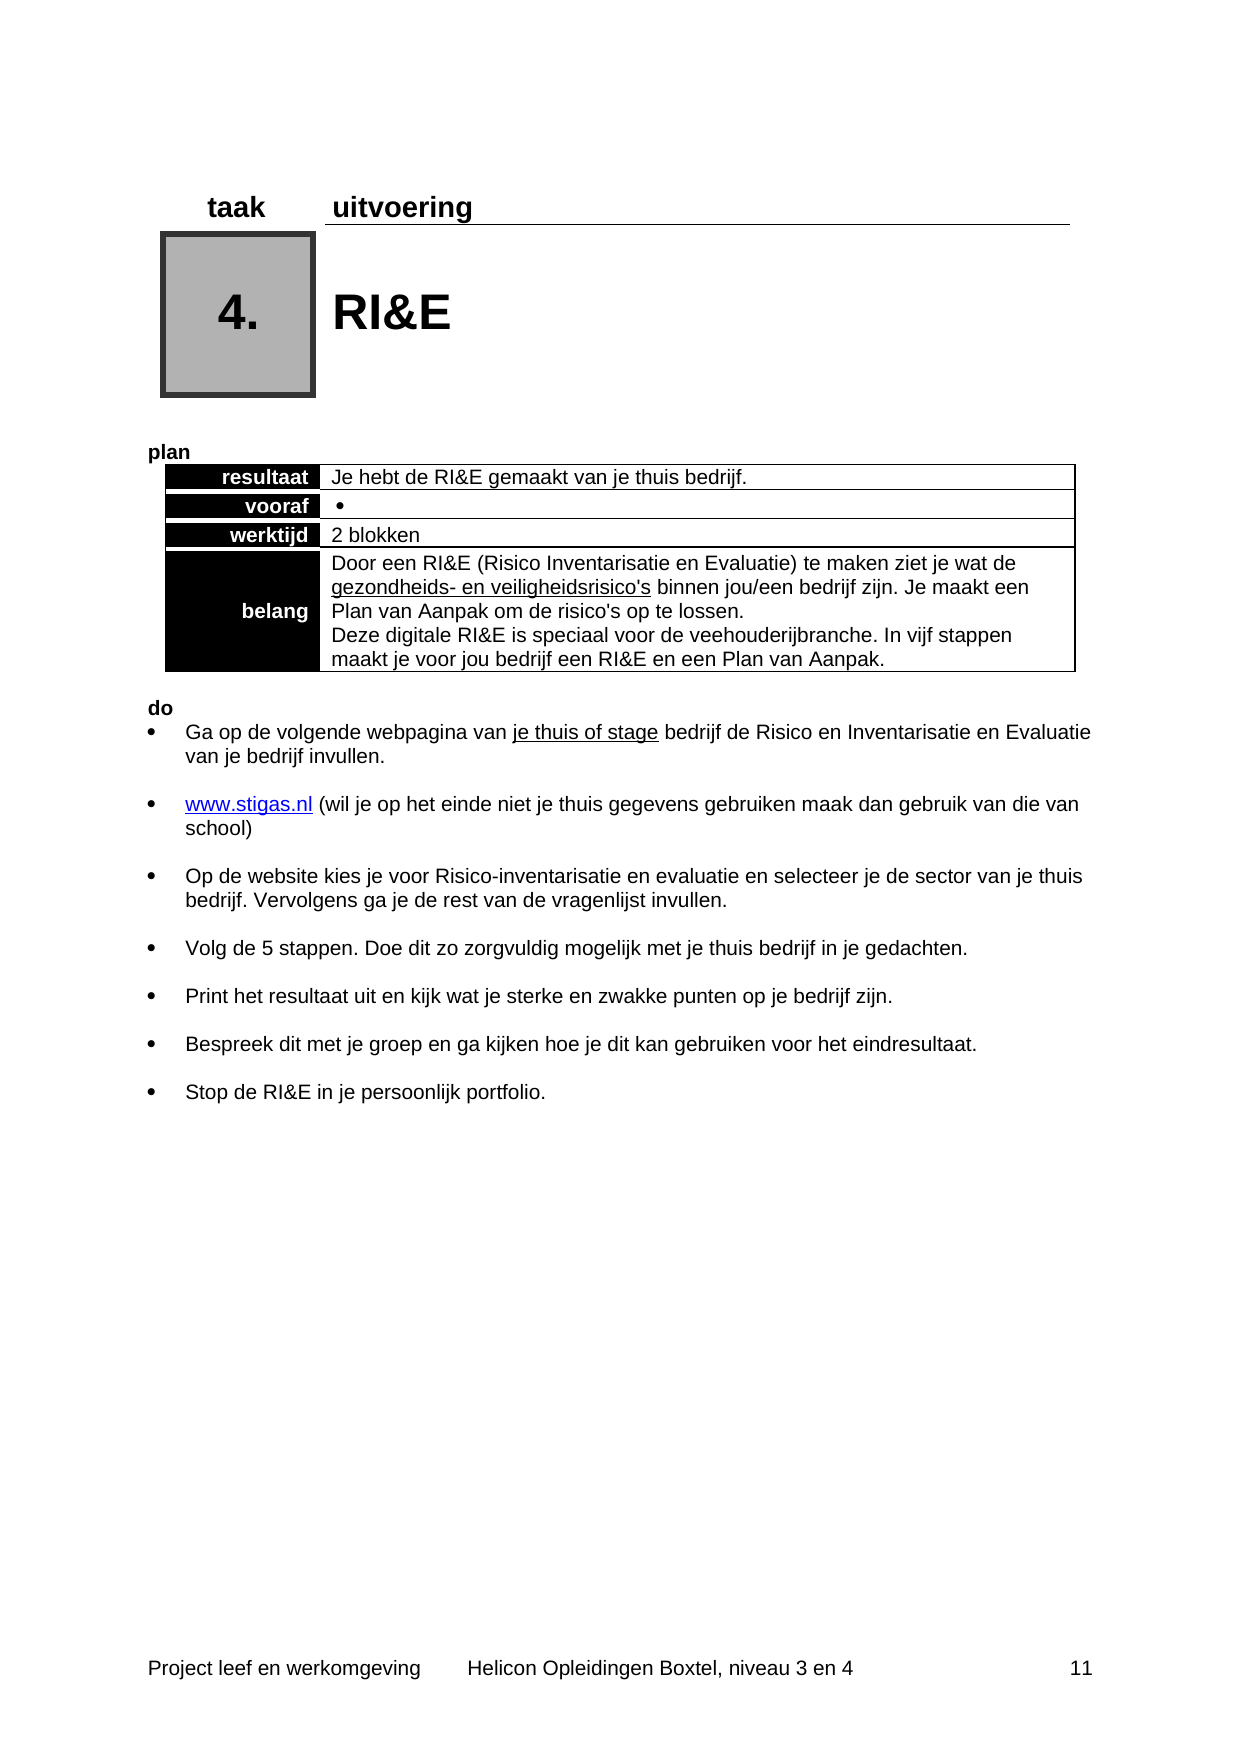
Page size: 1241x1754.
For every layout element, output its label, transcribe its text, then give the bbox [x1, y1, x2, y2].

table_cell werktijd [166, 523, 320, 546]
list Stop de RI&E in je persoonlijk portfolio. [148, 1080, 1093, 1104]
table_header taak [148, 190, 325, 224]
list Bespreek dit met je groep en ga kijken hoe je dit kan gebruiken voor het eindresultaat. [148, 1032, 1093, 1056]
list www.stigas.nl (wil je op het einde niet je thuis gegevens gebruiken maak dan gebruik van die van school) [148, 792, 1093, 840]
table_cell 4. RI&E [148, 224, 1070, 407]
table_header Je hebt de RI&E gemaakt van je thuis bedrijf. [320, 465, 1074, 489]
text plan [148, 440, 1093, 464]
table_header uitvoering [325, 190, 1070, 224]
table_cell vooraf [166, 494, 320, 518]
table_cell belang [166, 551, 320, 671]
table_cell 2 blokken [320, 519, 1074, 546]
table_cell Door een RI&E (Risico Inventarisatie en Evaluatie) te maken ziet je wat de gezondheids- en veiligheidsrisico's binnen jou/een bedrijf zijn. Je maakt een Plan van Aanpak om de risico's op te lossen. Deze digitale RI&E is speciaal voor de veehouderijbranche. In vijf stappen maakt je voor jou bedrijf een RI&E en een Plan van Aanpak. [320, 548, 1074, 671]
table_cell [320, 490, 1074, 518]
table_header resultaat [166, 465, 320, 489]
list Volg de 5 stappen. Doe dit zo zorgvuldig mogelijk met je thuis bedrijf in je gedachten. [148, 936, 1093, 960]
list Ga op de volgende webpagina van je thuis of stage bedrijf de Risico en Inventarisatie en Evaluatie van je bedrijf invullen. [148, 720, 1093, 768]
text do [148, 696, 1093, 720]
list Print het resultaat uit en kijk wat je sterke en zwakke punten op je bedrijf zijn. [148, 984, 1093, 1008]
list Op de website kies je voor Risico-inventarisatie en evaluatie en selecteer je de sector van je thuis bedrijf. Vervolgens ga je de rest van de vragenlijst invullen. [148, 864, 1093, 912]
